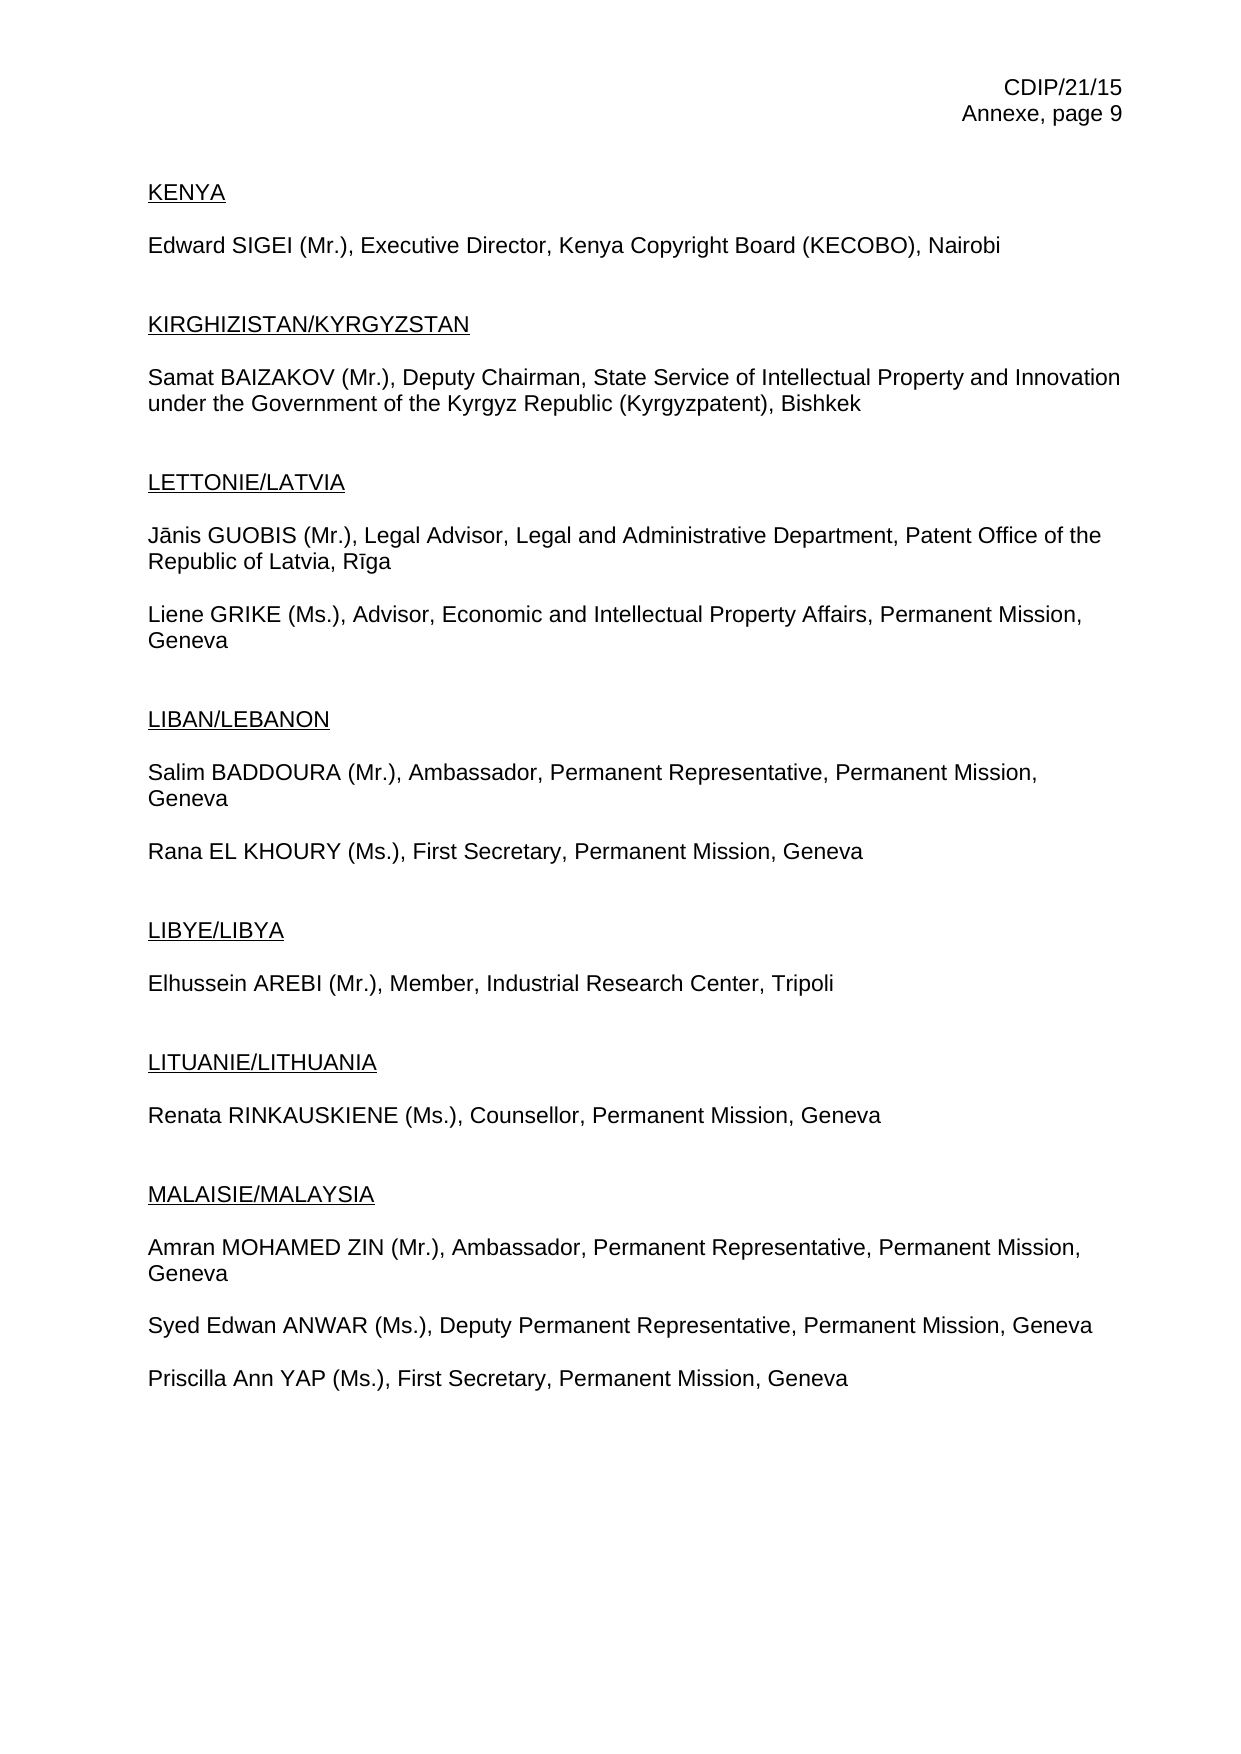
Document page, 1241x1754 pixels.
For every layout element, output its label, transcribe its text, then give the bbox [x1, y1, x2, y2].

text KIRGHIZISTAN/KYRGYZSTAN [148, 311, 1122, 337]
text Priscilla Ann YAP (Ms.), First Secretary, Permanent Mission, Geneva [148, 1365, 1122, 1392]
text Elhussein AREBI (Mr.), Member, Industrial Research Center, Tripoli [148, 970, 1122, 996]
text LIBYE/LIBYA [148, 917, 1122, 943]
text LITUANIE/LITHUANIA [148, 1049, 1122, 1075]
text LETTONIE/LATVIA [148, 469, 1122, 496]
text Salim BADDOURA (Mr.), Ambassador, Permanent Representative, Permanent Mission, Geneva [148, 759, 1122, 812]
text Samat BAIZAKOV (Mr.), Deputy Chairman, State Service of Intellectual Property and Innovation under the Government of the Kyrgyz Republic (Kyrgyzpatent), Bishkek [148, 364, 1122, 416]
text LIBAN/LEBANON [148, 706, 1122, 733]
text MALAISIE/MALAYSIA [148, 1181, 1122, 1207]
text Edward SIGEI (Mr.), Executive Director, Kenya Copyright Board (KECOBO), Nairobi [148, 232, 1122, 258]
text Renata RINKAUSKIENE (Ms.), Counsellor, Permanent Mission, Geneva [148, 1102, 1122, 1128]
text KENYA [148, 179, 1122, 206]
text Rana EL KHOURY (Ms.), First Secretary, Permanent Mission, Geneva [148, 838, 1122, 864]
text Amran MOHAMED ZIN (Mr.), Ambassador, Permanent Representative, Permanent Mission, Geneva [148, 1233, 1122, 1286]
text Liene GRIKE (Ms.), Advisor, Economic and Intellectual Property Affairs, Permanent Mission, Geneva [148, 601, 1122, 654]
text Jānis GUOBIS (Mr.), Legal Advisor, Legal and Administrative Department, Patent Office of the Republic of Latvia, Rīga [148, 522, 1122, 574]
text Syed Edwan ANWAR (Ms.), Deputy Permanent Representative, Permanent Mission, Geneva [148, 1312, 1122, 1339]
